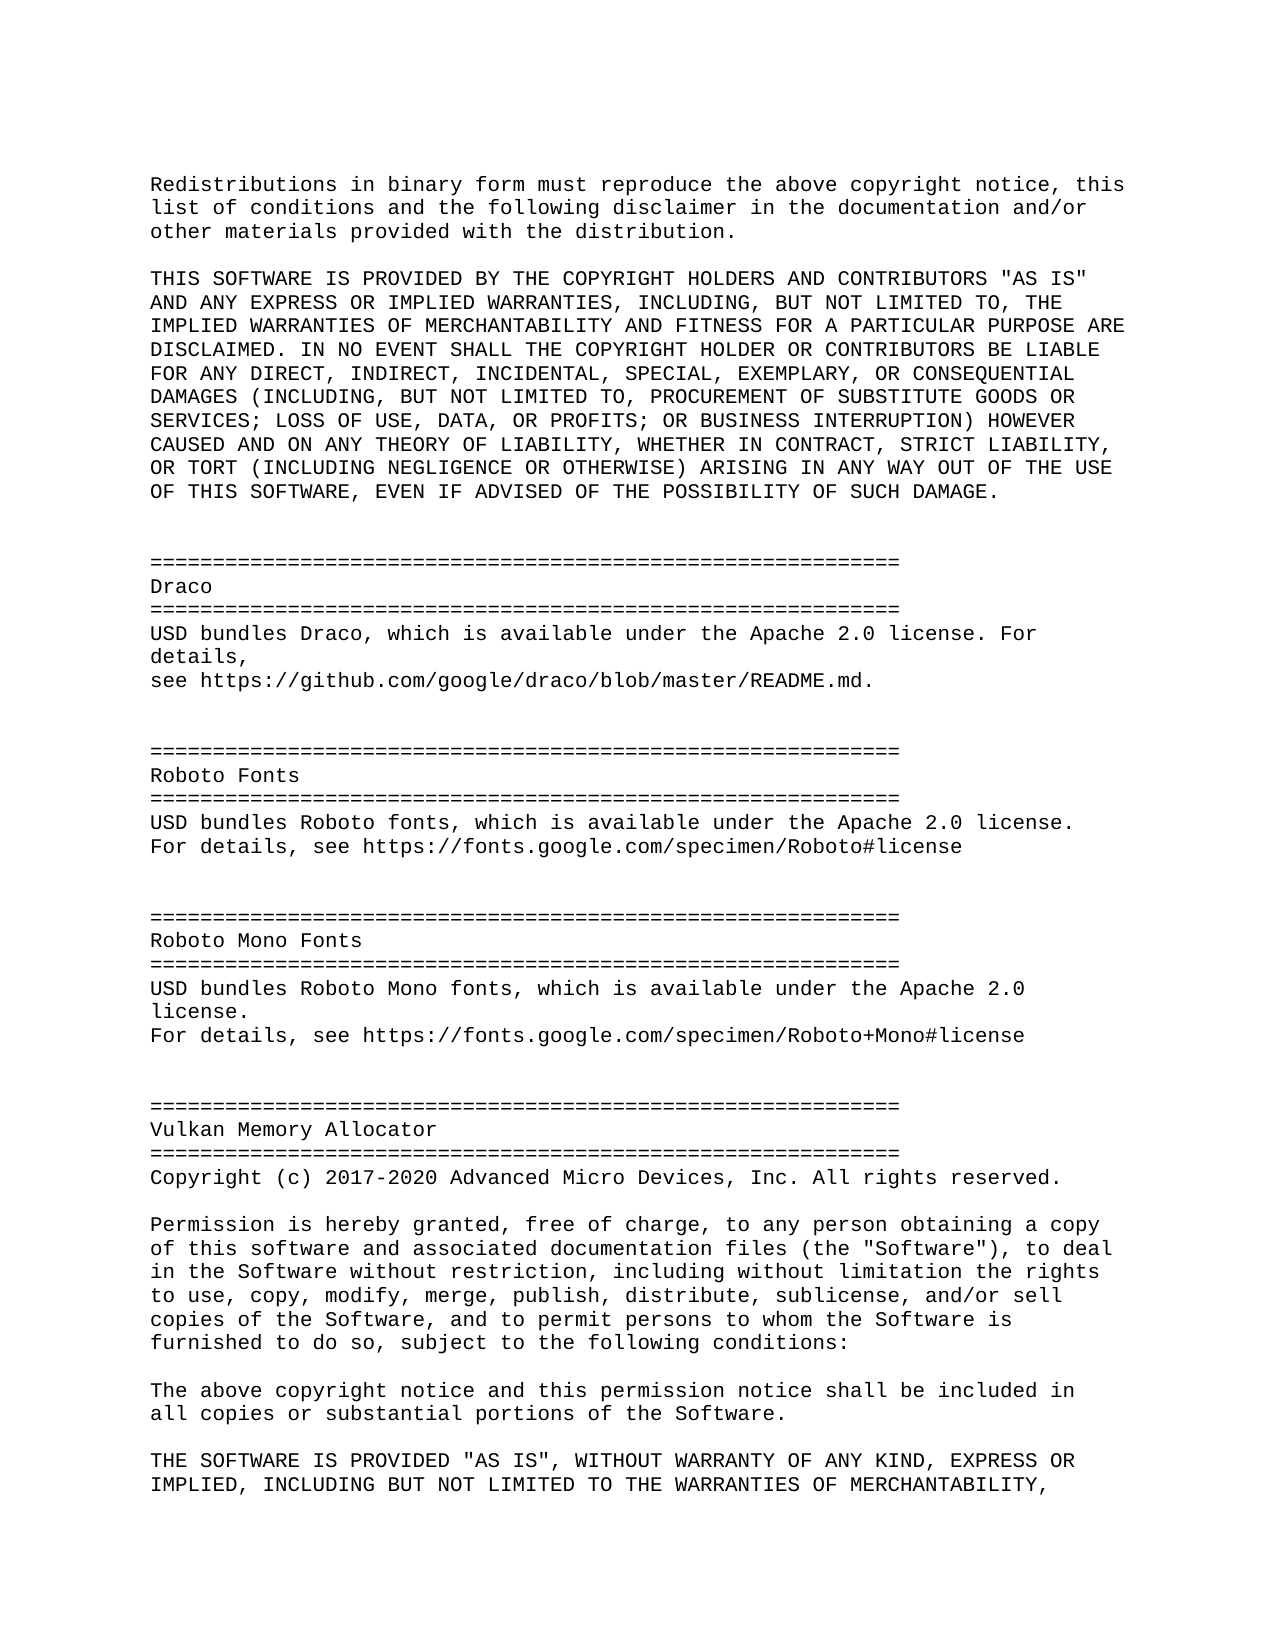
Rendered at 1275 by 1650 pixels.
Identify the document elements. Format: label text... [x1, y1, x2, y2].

text ============================================================ [150, 1143, 1125, 1167]
text Redistributions in binary form must reproduce the above copyright notice, this list of conditions and the following disclaimer in the documentation and/or other materials provided with the distribution. [150, 174, 1125, 244]
text copies of the Software, and to permit persons to whom the Software is [150, 1309, 1125, 1332]
text ============================================================ [150, 741, 1125, 765]
text Vulkan Memory Allocator [150, 1119, 1125, 1143]
text For details, see https://fonts.google.com/specimen/Roboto+Mono#license [150, 1025, 1125, 1048]
text to use, copy, modify, merge, publish, distribute, sublicense, and/or sell [150, 1285, 1125, 1309]
text ============================================================ [150, 907, 1125, 930]
text THIS SOFTWARE IS PROVIDED BY THE COPYRIGHT HOLDERS AND CONTRIBUTORS "AS IS" AND ANY EXPRESS OR IMPLIED WARRANTIES, INCLUDING, BUT NOT LIMITED TO, THE IMPLIED WARRANTIES OF MERCHANTABILITY AND FITNESS FOR A PARTICULAR PURPOSE ARE DISCLAIMED. IN NO EVENT SHALL THE COPYRIGHT HOLDER OR CONTRIBUTORS BE LIABLE FOR ANY DIRECT, INDIRECT, INCIDENTAL, SPECIAL, EXEMPLARY, OR CONSEQUENTIAL DAMAGES (INCLUDING, BUT NOT LIMITED TO, PROCUREMENT OF SUBSTITUTE GOODS OR SERVICES; LOSS OF USE, DATA, OR PROFITS; OR BUSINESS INTERRUPTION) HOWEVER CAUSED AND ON ANY THEORY OF LIABILITY, WHETHER IN CONTRACT, STRICT LIABILITY, OR TORT (INCLUDING NEGLIGENCE OR OTHERWISE) ARISING IN ANY WAY OUT OF THE USE OF THIS SOFTWARE, EVEN IF ADVISED OF THE POSSIBILITY OF SUCH DAMAGE. [150, 268, 1125, 505]
text ============================================================ [150, 788, 1125, 812]
text USD bundles Roboto Mono fonts, which is available under the Apache 2.0 license. [150, 978, 1125, 1025]
text Roboto Fonts [150, 765, 1125, 788]
text ============================================================ [150, 599, 1125, 623]
text ============================================================ [150, 552, 1125, 576]
text ============================================================ [150, 1096, 1125, 1119]
text ============================================================ [150, 954, 1125, 978]
text USD bundles Draco, which is available under the Apache 2.0 license. For details, [150, 623, 1125, 670]
text THE SOFTWARE IS PROVIDED "AS IS", WITHOUT WARRANTY OF ANY KIND, EXPRESS OR [150, 1451, 1125, 1474]
text all copies or substantial portions of the Software. [150, 1403, 1125, 1427]
text Copyright (c) 2017-2020 Advanced Micro Devices, Inc. All rights reserved. [150, 1167, 1125, 1190]
text Roboto Mono Fonts [150, 930, 1125, 954]
text Draco [150, 576, 1125, 599]
text of this software and associated documentation files (the "Software"), to deal [150, 1238, 1125, 1261]
text For details, see https://fonts.google.com/specimen/Roboto#license [150, 836, 1125, 859]
text The above copyright notice and this permission notice shall be included in [150, 1379, 1125, 1403]
text furnished to do so, subject to the following conditions: [150, 1332, 1125, 1356]
text IMPLIED, INCLUDING BUT NOT LIMITED TO THE WARRANTIES OF MERCHANTABILITY, [150, 1474, 1125, 1498]
text USD bundles Roboto fonts, which is available under the Apache 2.0 license. [150, 812, 1125, 836]
text Permission is hereby granted, free of charge, to any person obtaining a copy [150, 1214, 1125, 1238]
text in the Software without restriction, including without limitation the rights [150, 1261, 1125, 1285]
text see https://github.com/google/draco/blob/master/README.md. [150, 670, 1125, 694]
